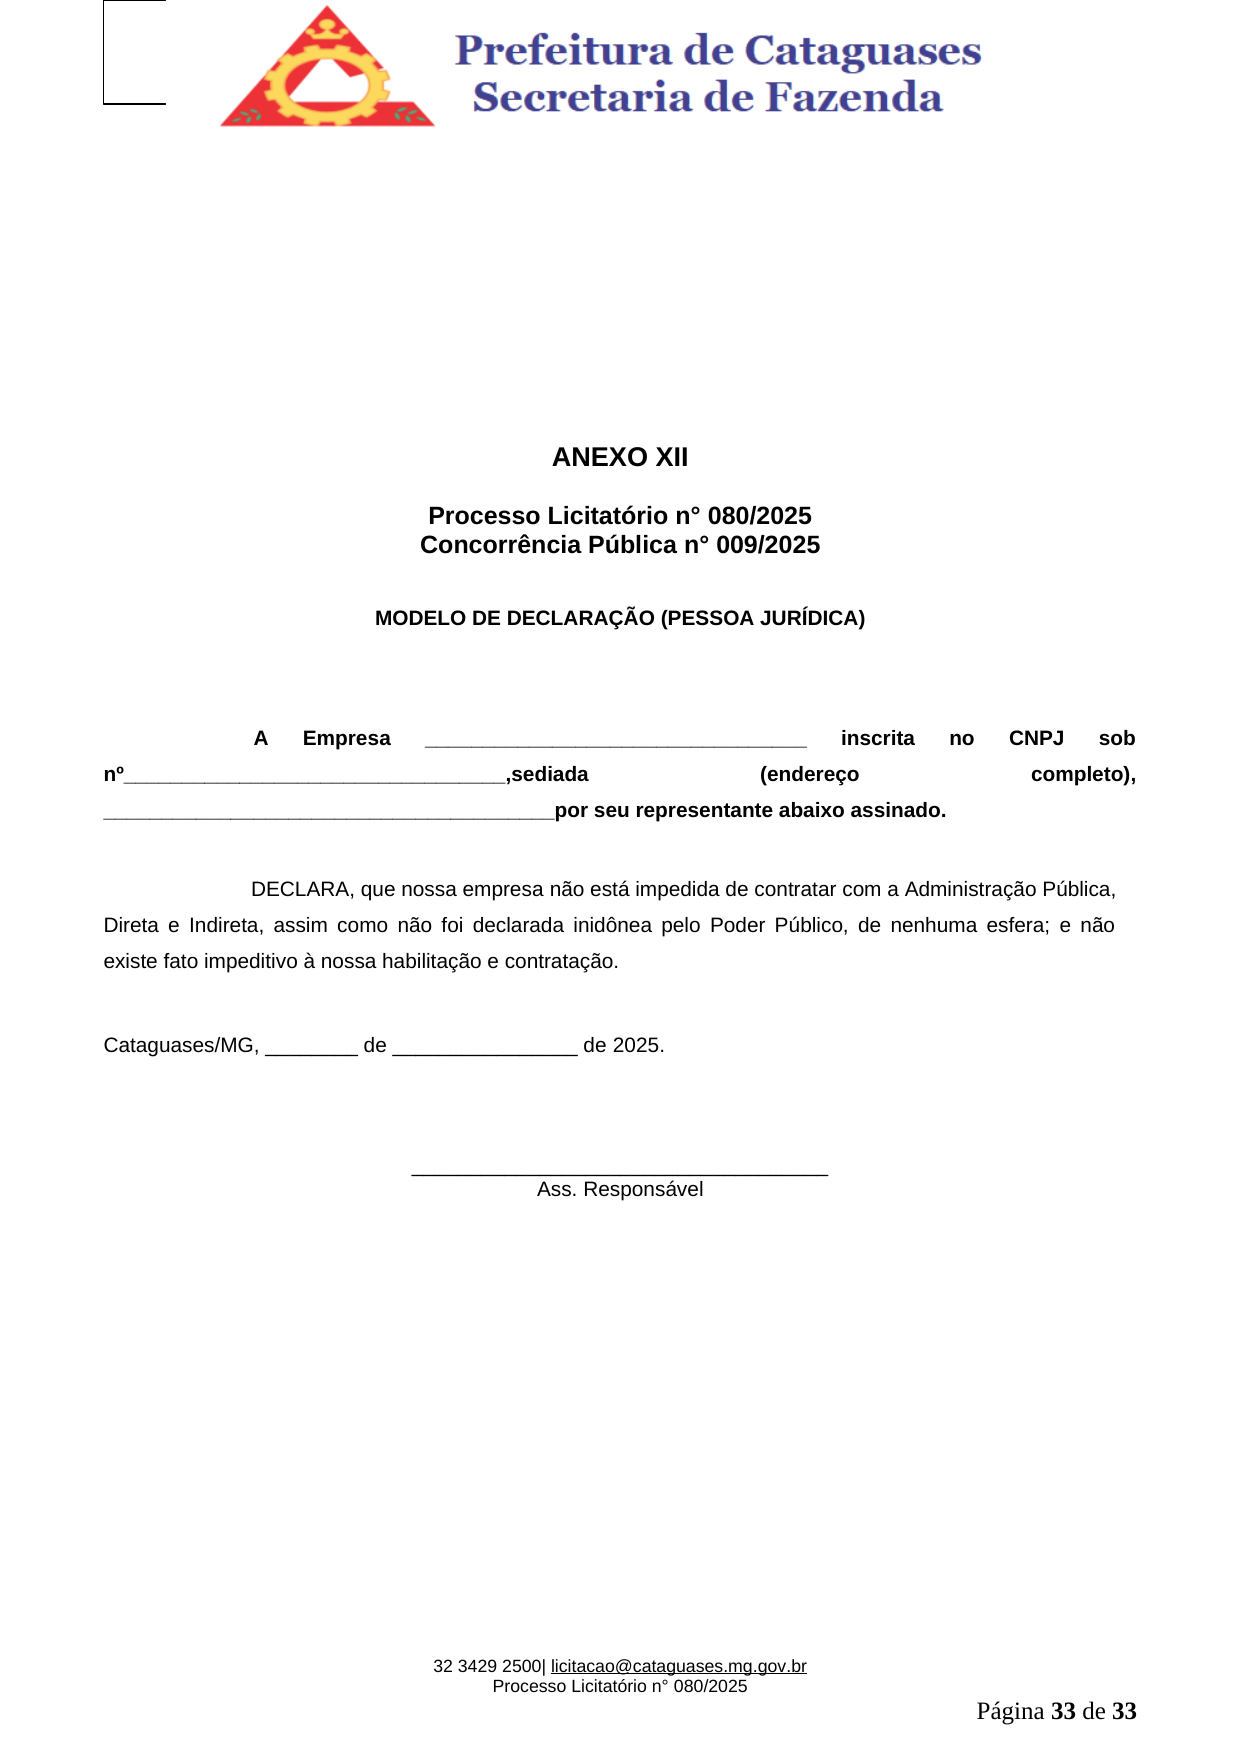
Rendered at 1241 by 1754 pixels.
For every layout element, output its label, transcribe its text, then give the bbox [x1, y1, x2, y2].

text Concorrência Pública n° 009/2025 [103, 529, 1137, 558]
list DECLARA, que nossa empresa não está impedida de contratar com a Administração Pública, Direta e Indireta, assim como não foi declarada inidônea pelo Poder Público, de nenhuma esfera; e não existe fato impeditivo à nossa habilitação e contratação. [103, 877, 1117, 973]
text Ass. Responsável [103, 1177, 1137, 1201]
text MODELO DE DECLARAÇÃO (PESSOA JURÍDICA) [103, 606, 1137, 630]
text Cataguases/MG, ________ de ________________ de 2025. [103, 1033, 1137, 1057]
text ____________________________________ [103, 1153, 1137, 1177]
text Processo Licitatório n° 080/2025 [103, 501, 1137, 529]
text ANEXO XII [103, 441, 1137, 472]
text A Empresa _________________________________ inscrita no CNPJ sob nº_________________________________,sediada (endereço completo), _______________________________________por seu representante abaixo assinado. [103, 726, 1137, 822]
picture [165, 0, 1075, 148]
